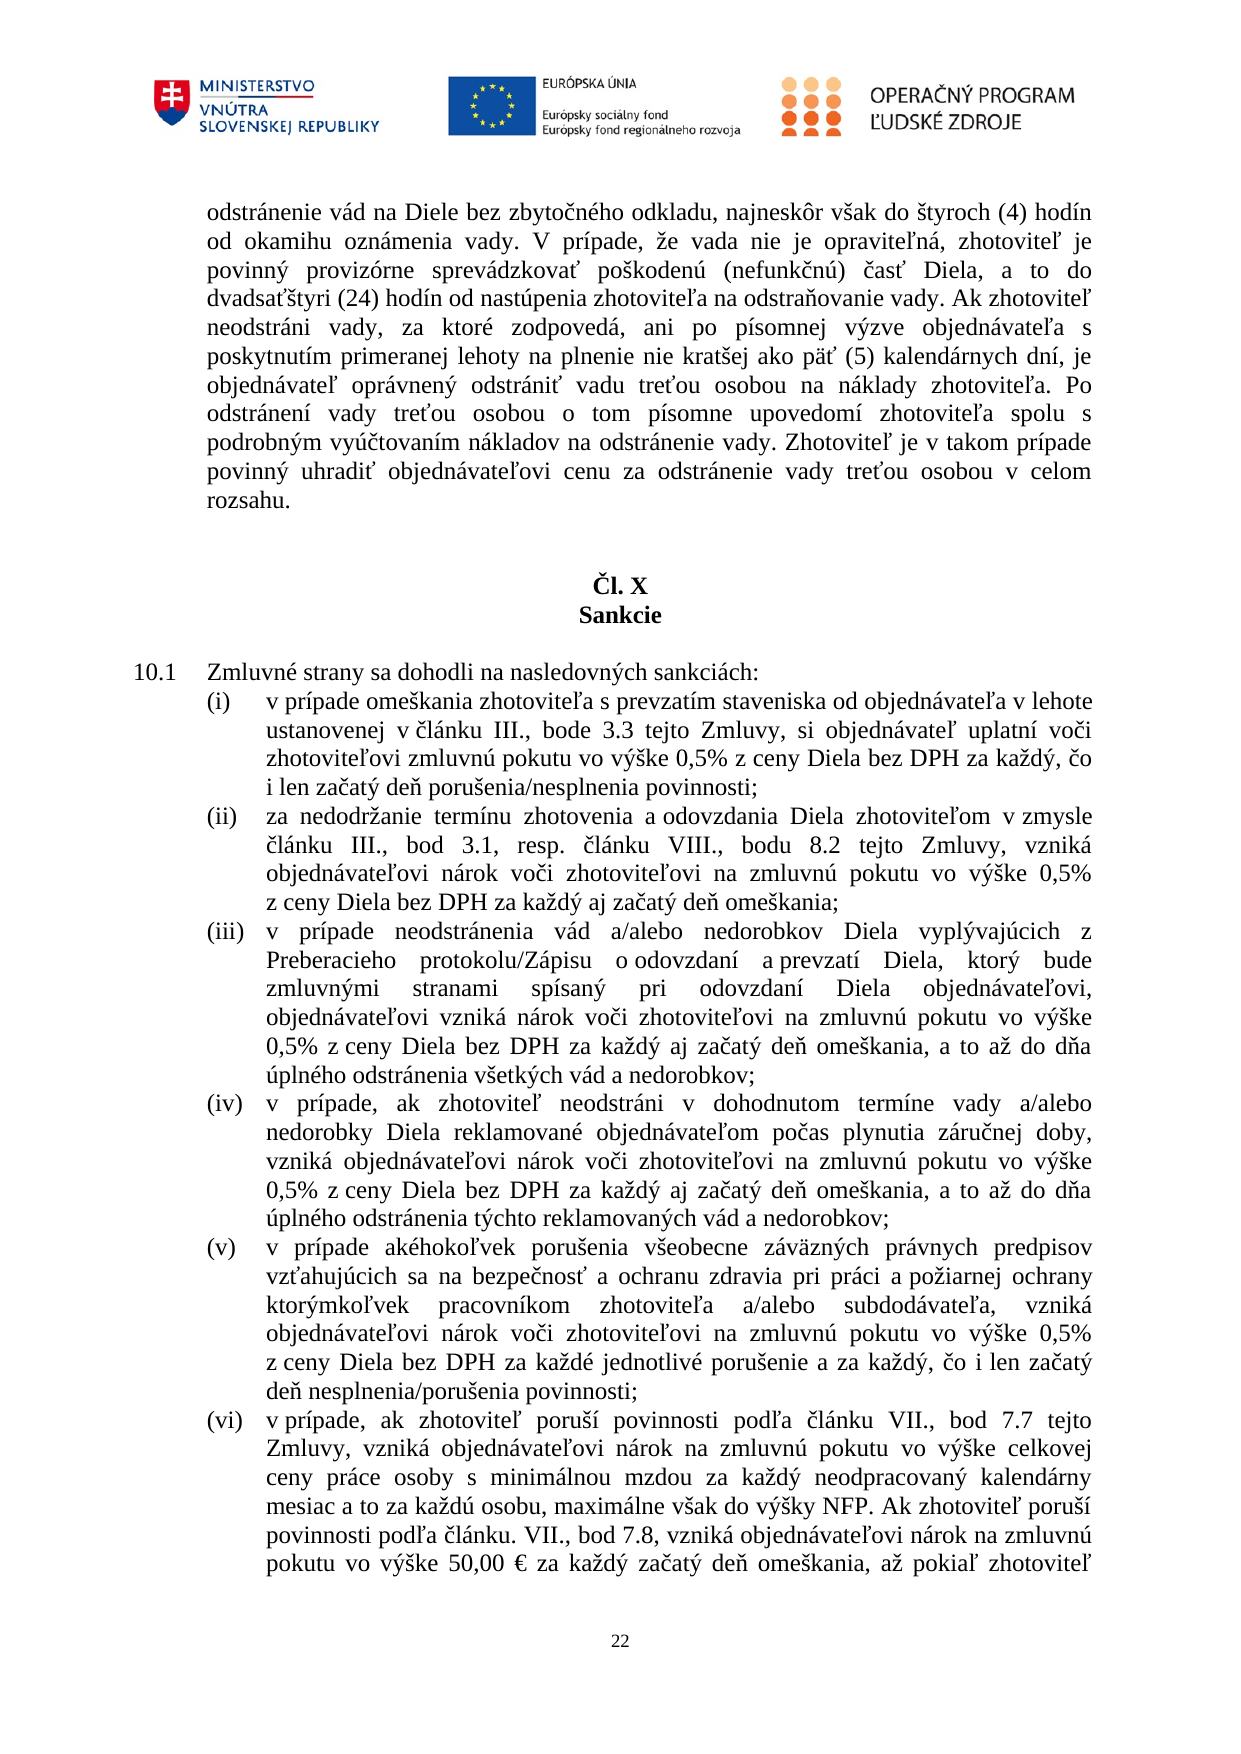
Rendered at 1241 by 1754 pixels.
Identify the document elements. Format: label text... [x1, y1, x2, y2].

picture [147, 73, 1093, 140]
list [207, 1405, 1093, 1577]
text Sankcie [148, 600, 1093, 628]
list v prípade neodstránenia vád a/alebo nedorobkov Diela vyplývajúcich z Preberacieho protokolu/Zápisu o odovzdaní a prevzatí Diela, ktorý bude zmluvnými stranami spísaný pri odovzdaní Diela objednávateľovi, objednávateľovi vzniká nárok voči zhotoviteľovi na zmluvnú pokutu vo výške 0,5% z ceny Diela bez DPH za každý aj začatý deň omeškania, a to až do dňa úplného odstránenia všetkých vád a nedorobkov; [207, 916, 1093, 1088]
text Čl. X [148, 571, 1093, 600]
text 10.1 Zmluvné strany sa dohodli na nasledovných sankciách: [133, 657, 1093, 686]
list v prípade, ak zhotoviteľ neodstráni v dohodnutom termíne vady a/alebo nedorobky Diela reklamované objednávateľom počas plynutia záručnej doby, vzniká objednávateľovi nárok voči zhotoviteľovi na zmluvnú pokutu vo výške 0,5% z ceny Diela bez DPH za každý aj začatý deň omeškania, a to až do dňa úplného odstránenia týchto reklamovaných vád a nedorobkov; [207, 1088, 1093, 1232]
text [133, 197, 1093, 513]
list v prípade akéhokoľvek porušenia všeobecne záväzných právnych predpisov vzťahujúcich sa na bezpečnosť a ochranu zdravia pri práci a požiarnej ochrany ktorýmkoľvek pracovníkom zhotoviteľa a/alebo subdodávateľa, vzniká objednávateľovi nárok voči zhotoviteľovi na zmluvnú pokutu vo výške 0,5% z ceny Diela bez DPH za každé jednotlivé porušenie a za každý, čo i len začatý deň nesplnenia/porušenia povinnosti; [207, 1232, 1093, 1405]
list v prípade omeškania zhotoviteľa s prevzatím staveniska od objednávateľa v lehote ustanovenej v článku III., bode 3.3 tejto Zmluvy, si objednávateľ uplatní voči zhotoviteľovi zmluvnú pokutu vo výške 0,5% z ceny Diela bez DPH za každý, čo i len začatý deň porušenia/nesplnenia povinnosti; [207, 686, 1093, 801]
list za nedodržanie termínu zhotovenia a odovzdania Diela zhotoviteľom v zmysle článku III., bod 3.1, resp. článku VIII., bodu 8.2 tejto Zmluvy, vzniká objednávateľovi nárok voči zhotoviteľovi na zmluvnú pokutu vo výške 0,5% z ceny Diela bez DPH za každý aj začatý deň omeškania; [207, 801, 1093, 916]
